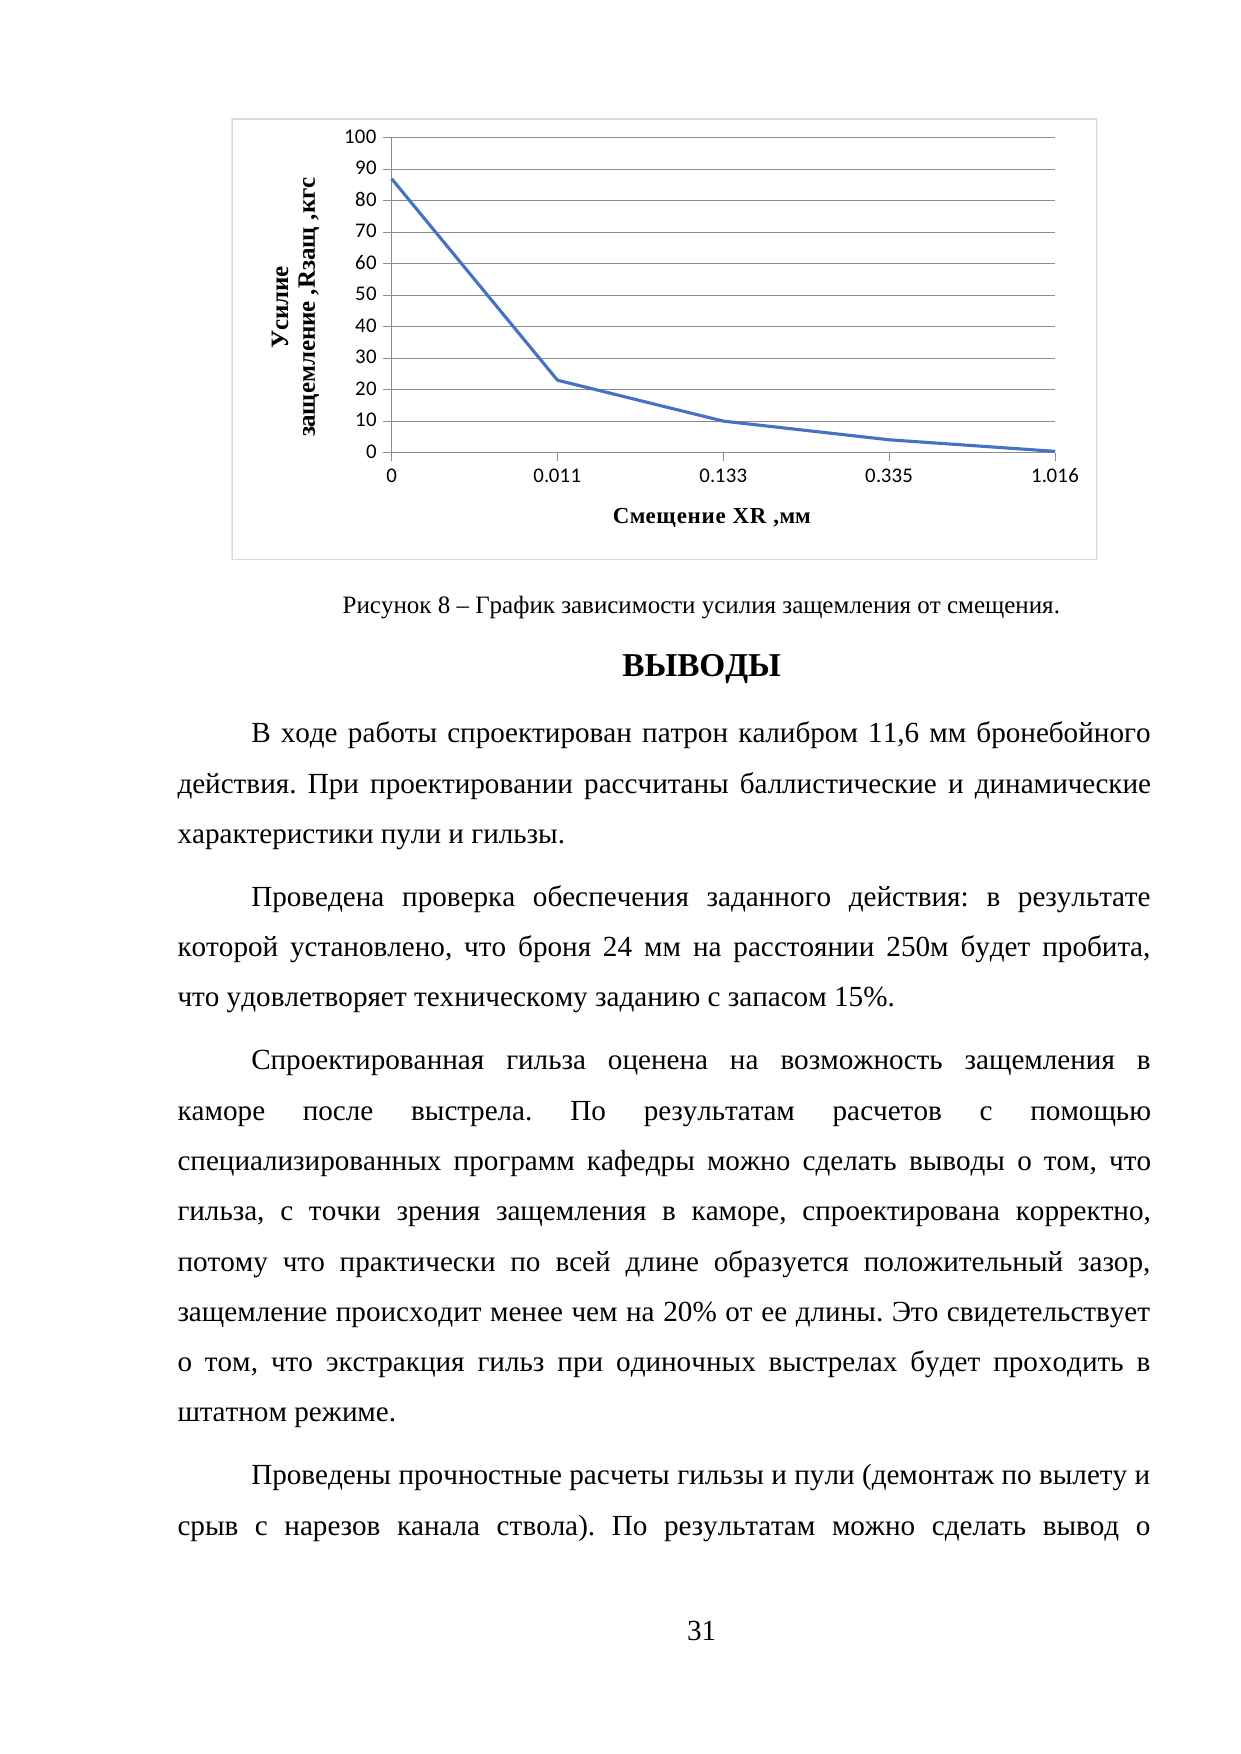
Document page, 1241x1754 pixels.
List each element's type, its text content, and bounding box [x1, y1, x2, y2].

text Спроектированная гильза оценена на возможность защемления в каморе после выстрела. По результатам расчетов с помощью специализированных программ кафедры можно сделать выводы о том, что гильза, с точки зрения защемления в каморе, спроектирована корректно, потому что практически по всей длине образуется положительный зазор, защемление происходит менее чем на 20% от ее длины. Это свидетельствует о том, что экстракция гильз при одиночных выстрелах будет проходить в штатном режиме. [177, 1042, 1152, 1428]
text Рисунок 8 – График зависимости усилия защемления от смещения. [177, 590, 1152, 619]
subtitle выводы [177, 646, 1152, 684]
text В ходе работы спроектирован патрон калибром 11,6 мм бронебойного действия. При проектировании рассчитаны баллистические и динамические характеристики пули и гильзы. [177, 716, 1152, 850]
text Проведена проверка обеспечения заданного действия: в результате которой установлено, что броня 24 мм на расстоянии 250м будет пробита, что удовлетворяет техническому заданию с запасом 15%. [177, 879, 1152, 1013]
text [177, 1457, 1152, 1541]
